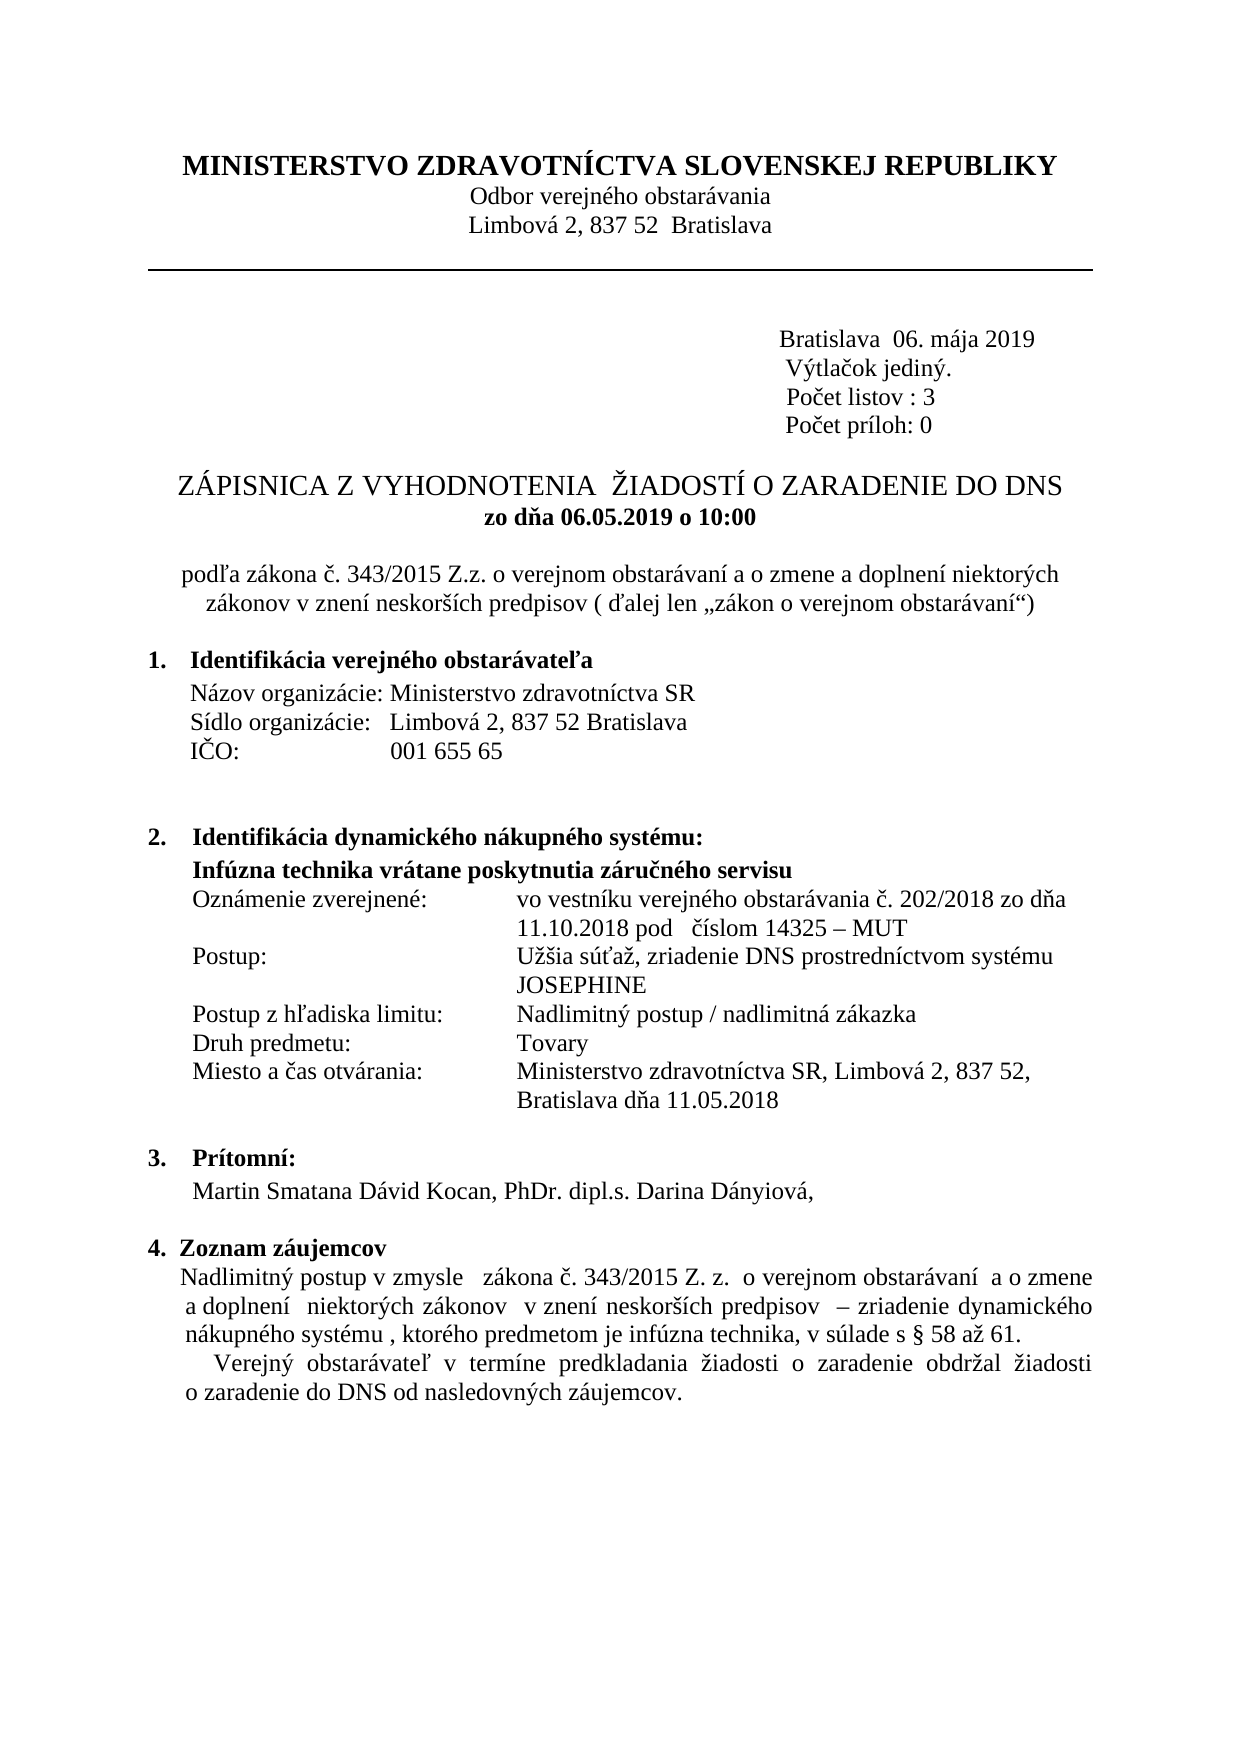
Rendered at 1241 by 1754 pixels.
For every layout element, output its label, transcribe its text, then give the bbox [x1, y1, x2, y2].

text Infúzna technika vrátane poskytnutia záručného servisu [148, 855, 1093, 884]
text Počet príloh: 0 [148, 411, 1093, 439]
text MINISTERSTVO ZDRAVOTNÍCTVA SLOVENSKEJ REPUBLIKY [148, 148, 1093, 181]
text ZÁPISNICA Z VYHODNOTENIA ŽIADOSTÍ O ZARADENIE DO DNS [148, 468, 1093, 502]
text Postup z hľadiska limitu: Nadlimitný postup / nadlimitná zákazka [148, 999, 1093, 1028]
list Identifikácia dynamického nákupného systému: [148, 822, 1093, 851]
text Počet listov : 3 [148, 382, 1093, 411]
text Názov organizácie: Ministerstvo zdravotníctva SR [177, 678, 1093, 707]
text Výtlačok jediný. [148, 353, 1093, 382]
text 4. Zoznam záujemcov [148, 1233, 1093, 1262]
list Prítomní: [148, 1143, 1093, 1171]
text podľa zákona č. 343/2015 Z.z. o verejnom obstarávaní a o zmene a doplnení niektorých zákonov v znení neskorších predpisov ( ďalej len „zákon o verejnom obstarávaní“) [148, 559, 1093, 617]
text Miesto a čas otvárania: Ministerstvo zdravotníctva SR, Limbová 2, 837 52, Bratislava dňa 11.05.2018 [148, 1056, 1093, 1114]
text Oznámenie zverejnené: vo vestníku verejného obstarávania č. 202/2018 zo dňa 11.10.2018 pod číslom 14325 – MUT [148, 884, 1093, 941]
list IČO: 001 655 65 [177, 736, 1093, 765]
text Bratislava 06. mája 2019 [148, 324, 1093, 353]
text Sídlo organizácie: Limbová 2, 837 52 Bratislava [177, 707, 1093, 736]
list Identifikácia verejného obstarávateľa [148, 645, 1093, 674]
text Limbová 2, 837 52 Bratislava [148, 210, 1093, 239]
text Verejný obstarávateľ v termíne predkladania žiadosti o zaradenie obdržal žiadosti o zaradenie do DNS od nasledovných záujemcov. [148, 1348, 1093, 1406]
text Odbor verejného obstarávania [148, 181, 1093, 210]
text Postup: Užšia súťaž, zriadenie DNS prostredníctvom systému JOSEPHINE [148, 941, 1093, 999]
text zo dňa 06.05.2019 o 10:00 [148, 502, 1093, 530]
text Martin Smatana Dávid Kocan, PhDr. dipl.s. Darina Dányiová, [192, 1176, 1093, 1204]
text Druh predmetu: Tovary [148, 1028, 1093, 1056]
text Nadlimitný postup v zmysle zákona č. 343/2015 Z. z. o verejnom obstarávaní a o zmene a doplnení niektorých zákonov v znení neskorších predpisov – zriadenie dynamického nákupného systému , ktorého predmetom je infúzna technika, v súlade s § 58 až 61. [148, 1262, 1093, 1348]
